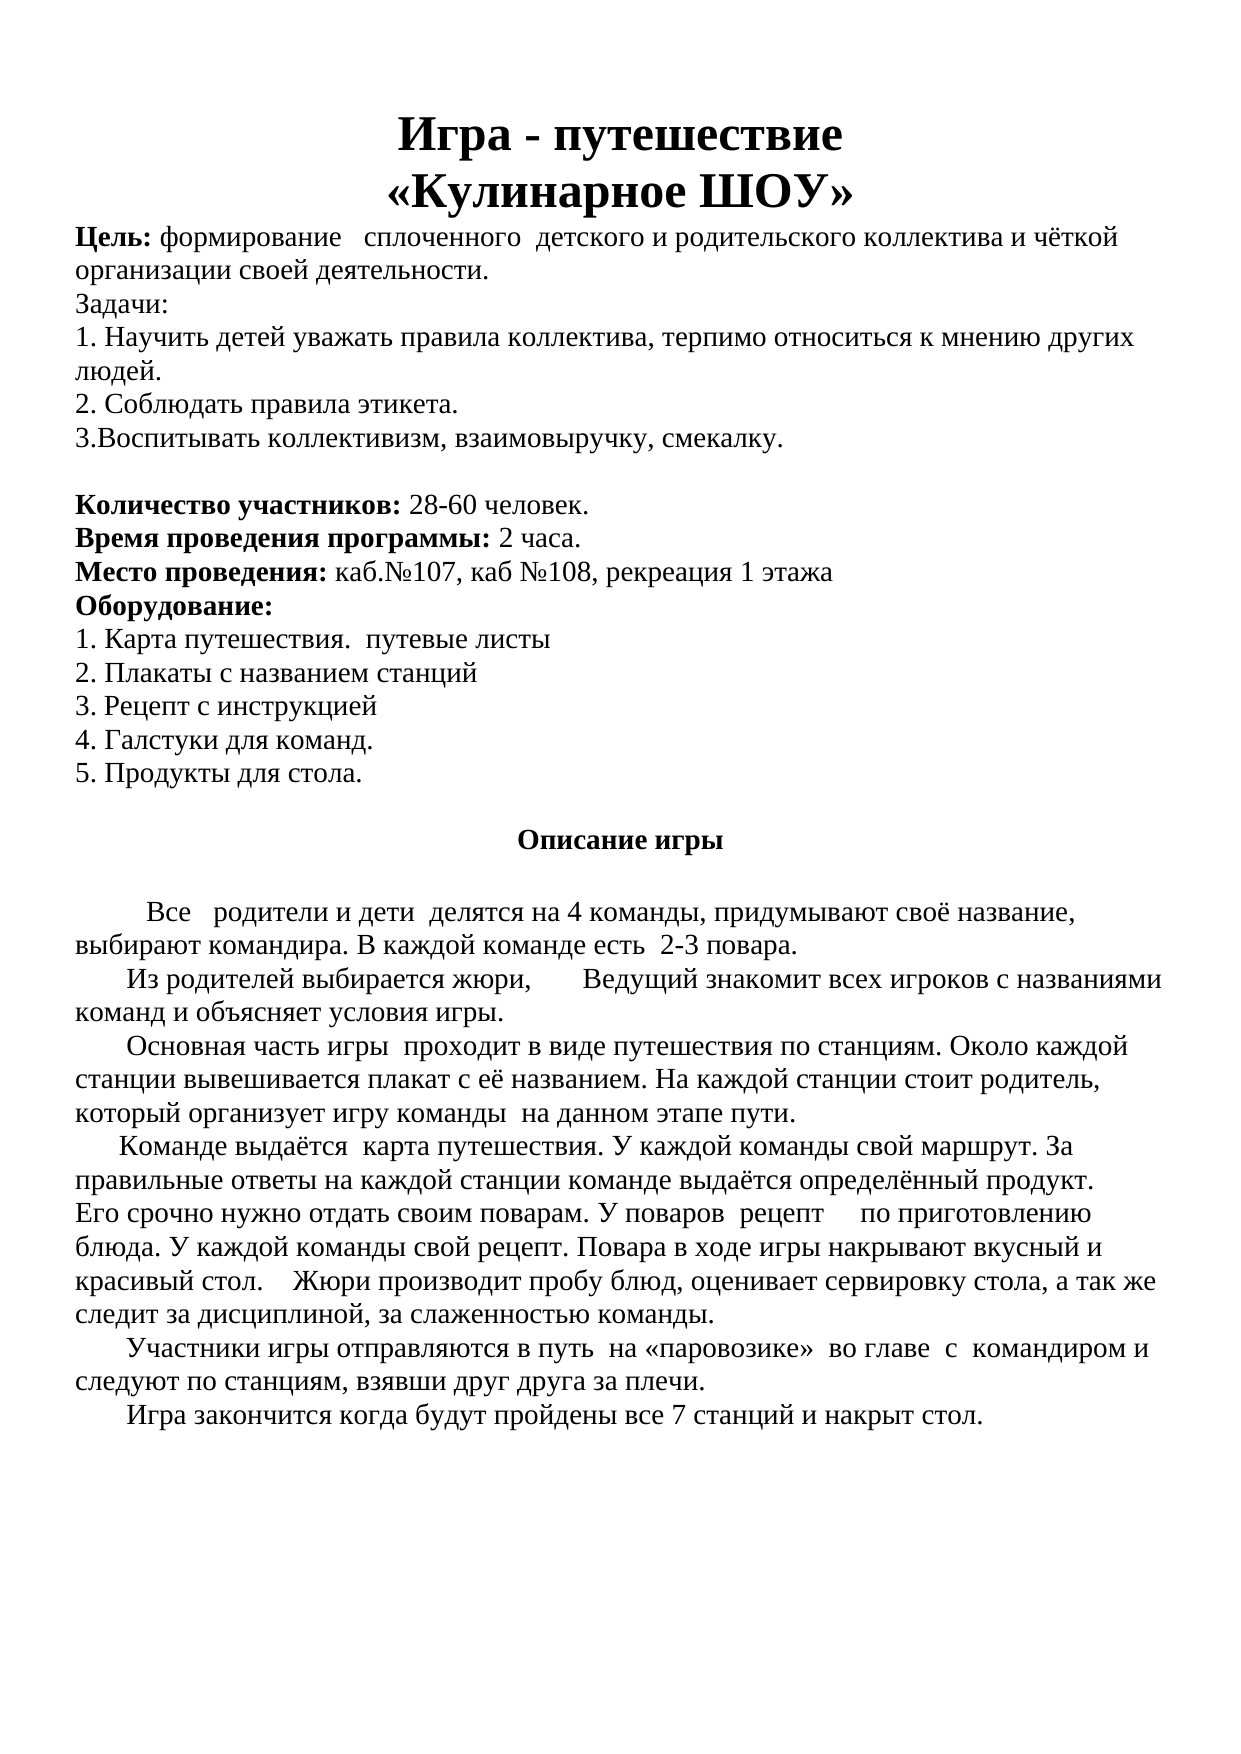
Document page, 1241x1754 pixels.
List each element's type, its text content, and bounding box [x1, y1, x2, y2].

text Количество участников: 28-60 человек. Время проведения программы: 2 часа. Место проведения: каб.№107, каб №108, рекреация 1 этажа [75, 487, 1165, 588]
text Игра закончится когда будут пройдены все 7 станций и накрыт стол. [75, 1397, 1165, 1430]
text 2. Соблюдать правила этикета. [75, 386, 1165, 420]
text 1. Научить детей уважать правила коллектива, терпимо относиться к мнению других людей. [75, 319, 1165, 386]
text 3.Воспитывать коллективизм, взаимовыручку, смекалку. [75, 420, 1165, 453]
text 1. Карта путешествия. путевые листы [75, 621, 1165, 655]
text 3. Рецепт с инструкцией [75, 688, 1165, 722]
text Задачи: [75, 286, 1165, 319]
text Оборудование: [75, 588, 1165, 621]
text 5. Продукты для стола. [75, 755, 1165, 789]
text Цель: формирование сплоченного детского и родительского коллектива и чёткой организации своей деятельности. [75, 219, 1165, 286]
text Участники игры отправляются в путь на «паровозике» во главе с командиром и следуют по станциям, взявши друг друга за плечи. [75, 1330, 1165, 1397]
text Игра - путешествие [75, 104, 1165, 161]
text Основная часть игры проходит в виде путешествия по станциям. Около каждой станции вывешивается плакат с её названием. На каждой станции стоит родитель, который организует игру команды на данном этапе пути. [75, 1028, 1165, 1128]
text Команде выдаётся карта путешествия. У каждой команды свой маршрут. За правильные ответы на каждой станции команде выдаётся определённый продукт. [75, 1128, 1165, 1196]
text 4. Галстуки для команд. [75, 722, 1165, 755]
text Его срочно нужно отдать своим поварам. У поваров рецепт по приготовлению блюда. У каждой команды свой рецепт. Повара в ходе игры накрывают вкусный и красивый стол. Жюри производит пробу блюд, оценивает сервировку стола, а так же следит за дисциплиной, за слаженностью команды. [75, 1196, 1165, 1330]
text Описание игры [75, 822, 1165, 856]
text Все родители и дети делятся на 4 команды, придумывают своё название, выбирают командира. В каждой команде есть 2-3 повара. [75, 894, 1165, 961]
text 2. Плакаты с названием станций [75, 655, 1165, 688]
text Из родителей выбирается жюри, Ведущий знакомит всех игроков с названиями команд и объясняет условия игры. [75, 961, 1165, 1028]
text «Кулинарное ШОУ» [75, 161, 1165, 219]
